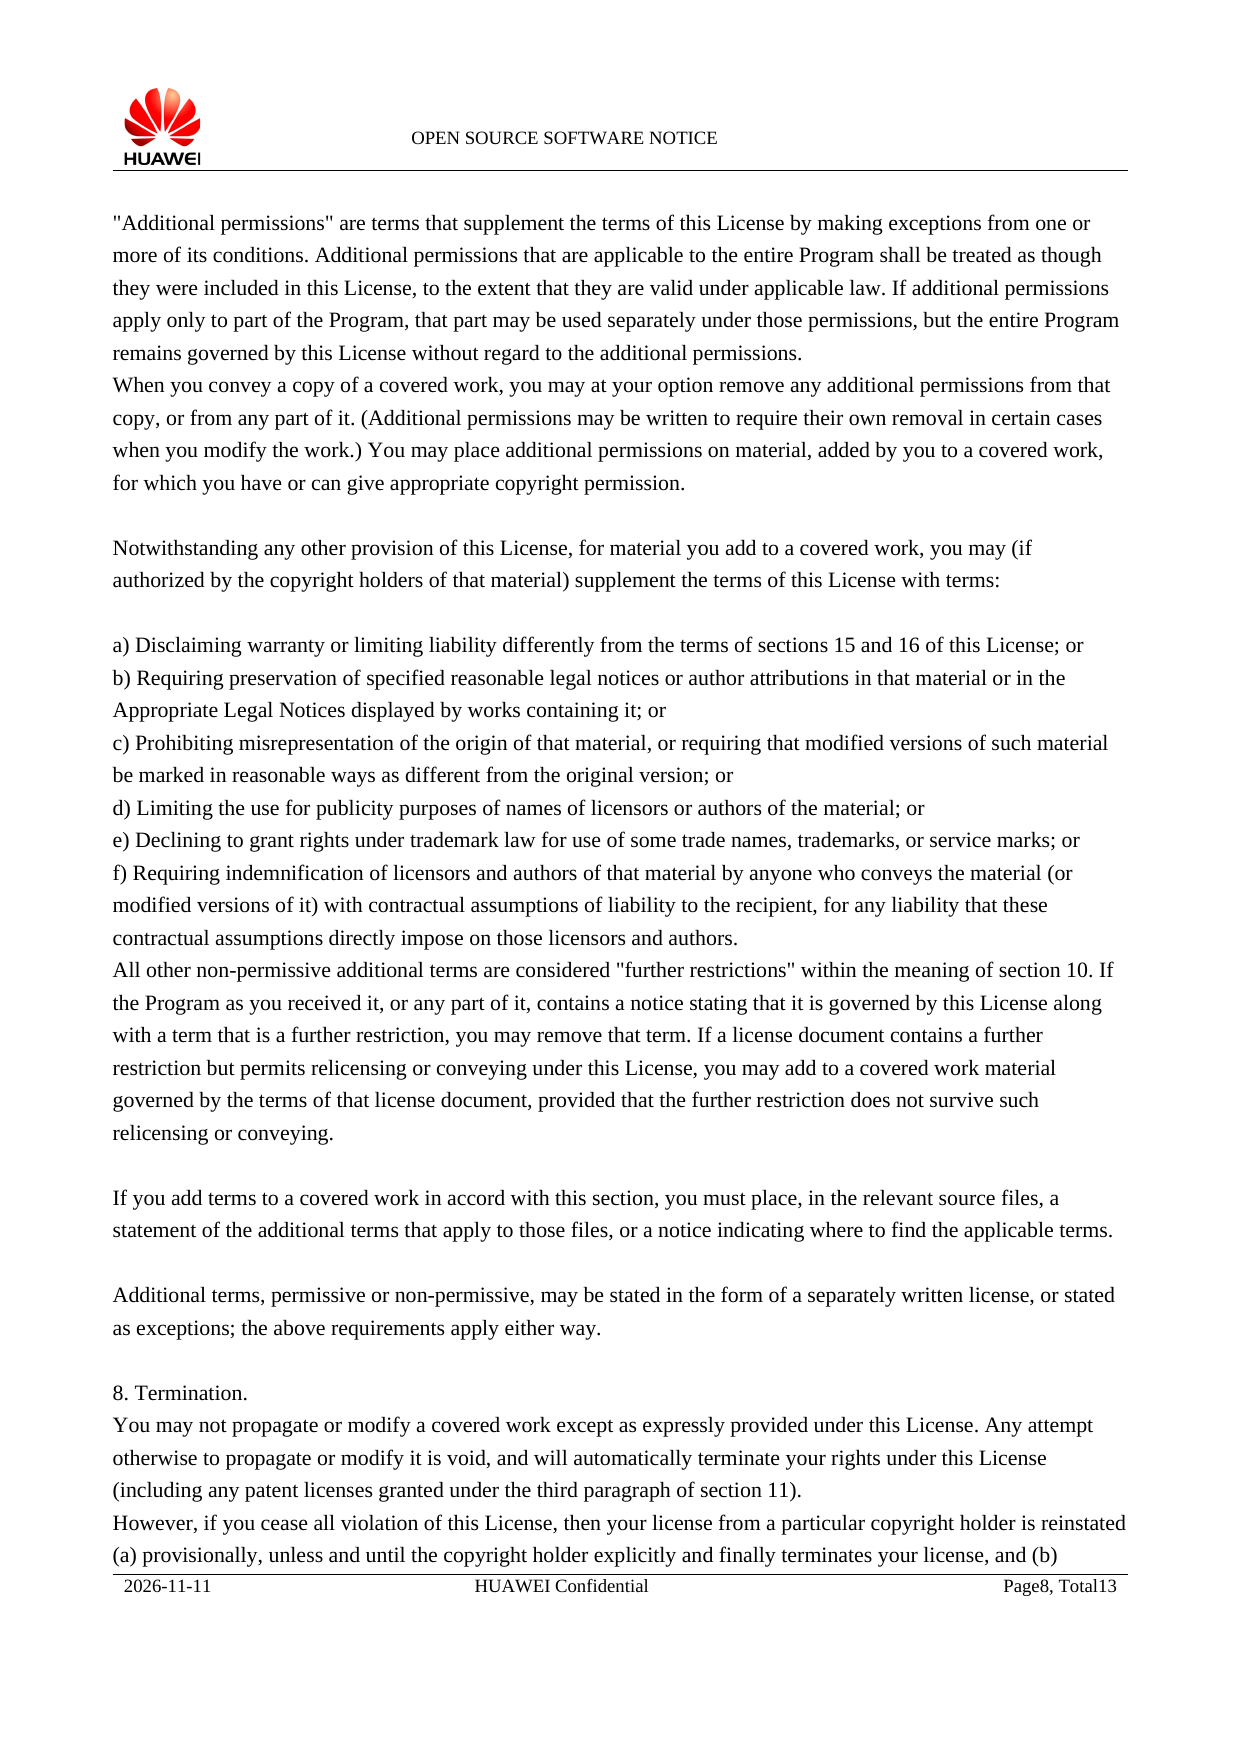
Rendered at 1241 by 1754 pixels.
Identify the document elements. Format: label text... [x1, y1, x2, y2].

picture [124, 88, 201, 165]
